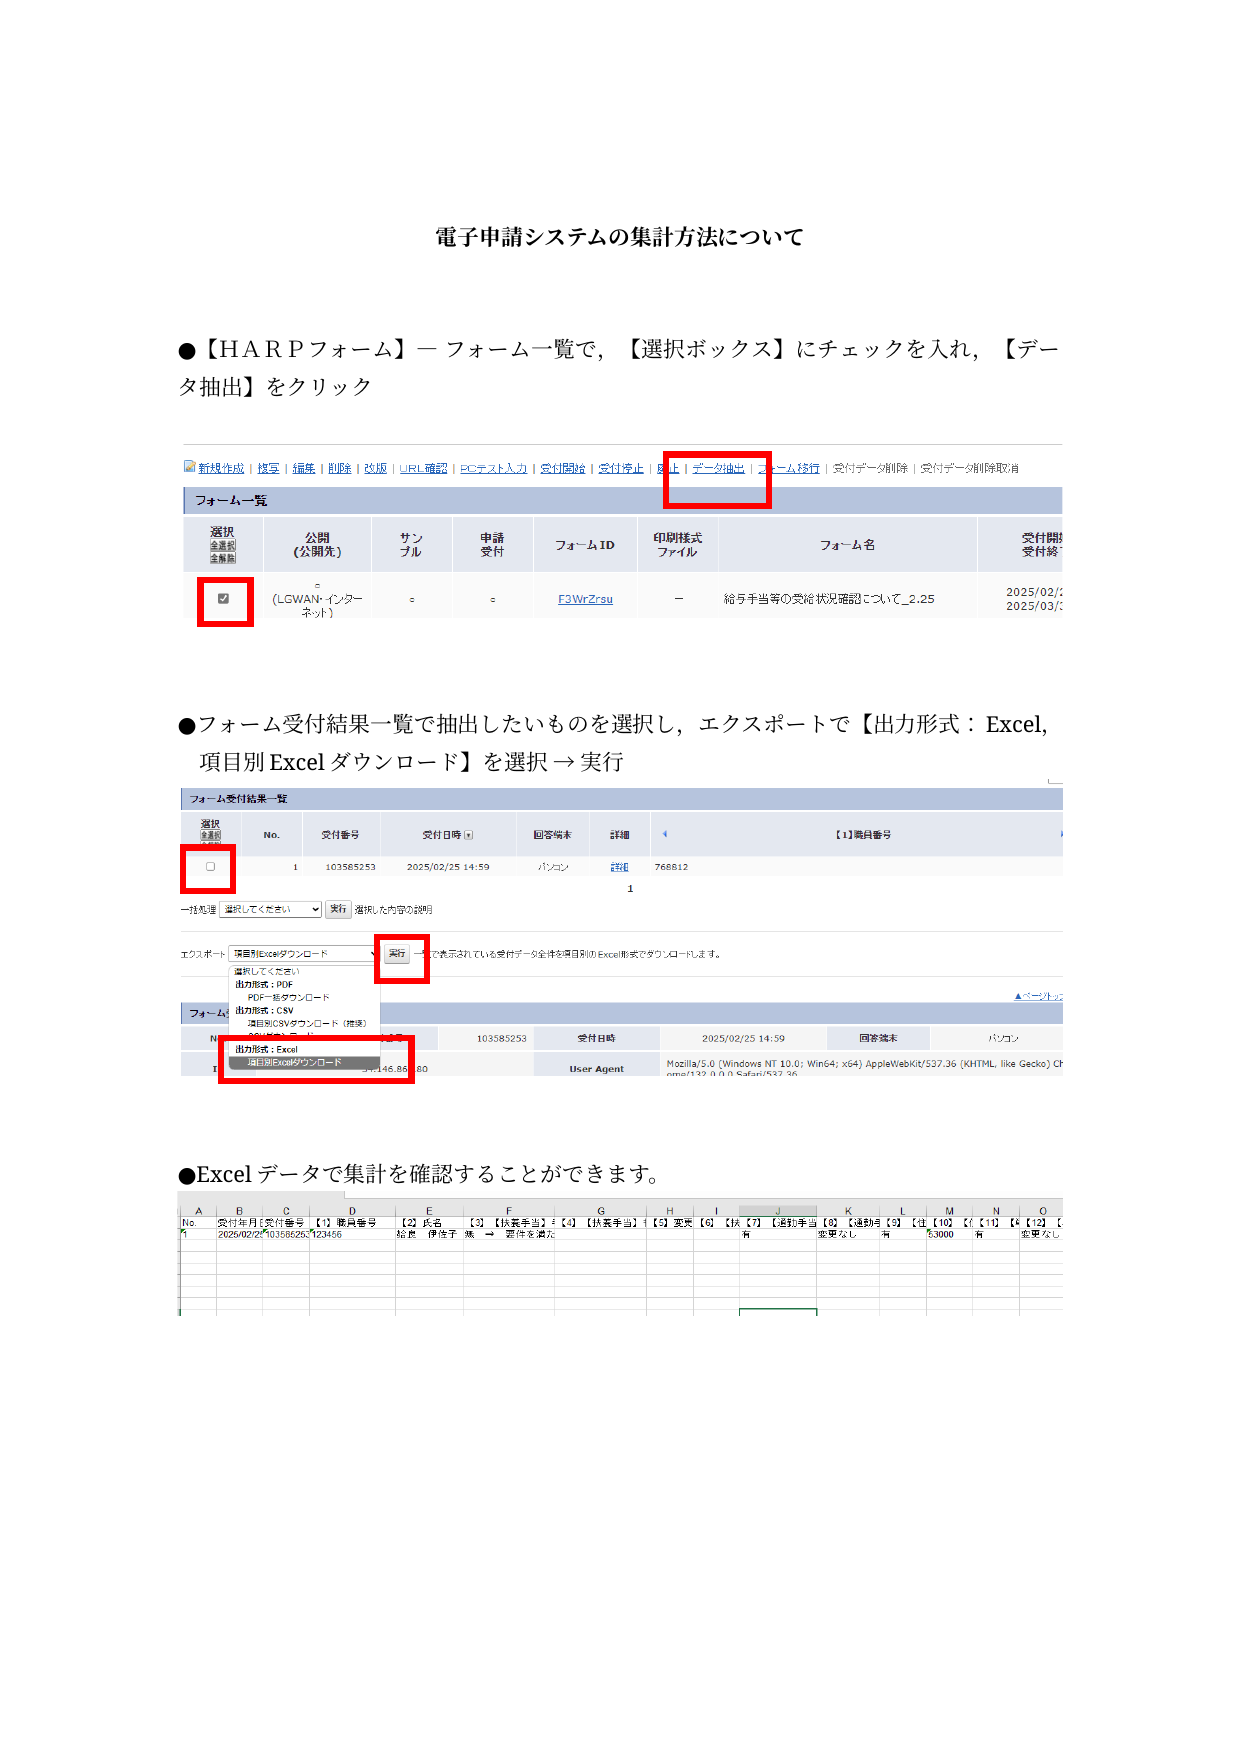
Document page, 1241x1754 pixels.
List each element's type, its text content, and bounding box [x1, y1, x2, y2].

picture [177, 1191, 1063, 1316]
text ●【ＨＡＲＰフォーム】― フォーム一覧で，【選択ボックス】にチェックを入れ，【データ抽出】をクリック [177, 329, 1063, 404]
picture [204, 583, 247, 618]
text ●フォーム受付結果一覧で抽出したいものを選択し，エクスポートで【出力形式：Excel，項目別Excelダウンロード】を選択 → 実行 [177, 704, 1063, 779]
text ●Excelデータで集計を確認することができます。 [177, 1154, 1063, 1191]
picture [177, 441, 1063, 618]
picture [177, 779, 1063, 1076]
picture [224, 1041, 408, 1076]
text 電子申請システムの集計方法について [177, 217, 1063, 254]
